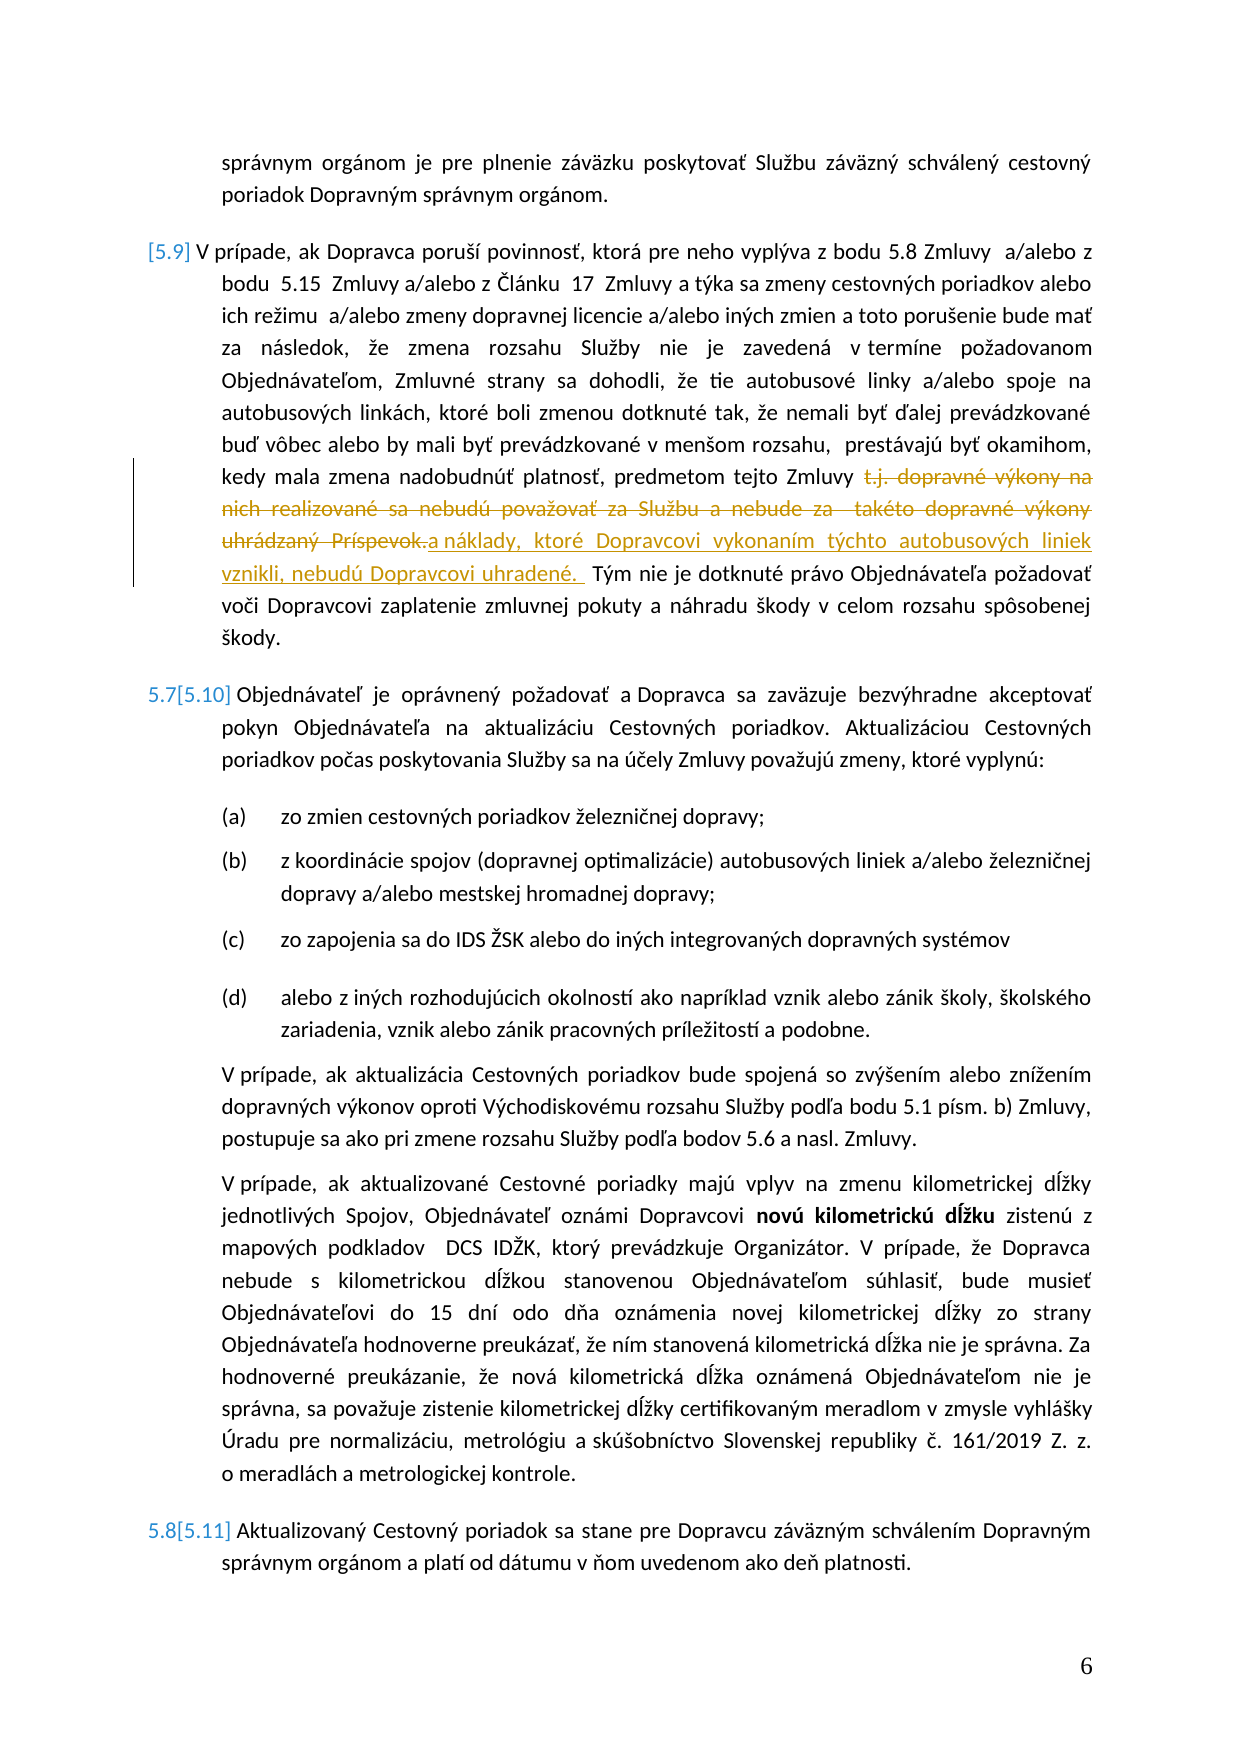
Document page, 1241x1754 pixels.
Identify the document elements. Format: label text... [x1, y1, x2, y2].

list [148, 148, 1093, 208]
list Aktualizovaný Cestovný poriadok sa stane pre Dopravcu záväzným schválením Dopravným správnym orgánom a platí od dátumu v ňom uvedenom ako deň platnosti. [148, 1516, 1093, 1576]
list zo zapojenia sa do IDS ŽSK alebo do iných integrovaných dopravných systémov [221, 923, 1093, 953]
list V prípade, ak Dopravca poruší povinnosť, ktorá pre neho vyplýva z bodu 5.8 Zmluvy a/alebo z bodu 5.15 Zmluvy a/alebo z Článku 17 Zmluvy a týka sa zmeny cestovných poriadkov alebo ich režimu a/alebo zmeny dopravnej licencie a/alebo iných zmien a toto porušenie bude mať za následok, že zmena rozsahu Služby nie je zavedená v termíne požadovanom Objednávateľom, Zmluvné strany sa dohodli, že tie autobusové linky a/alebo spoje na autobusových linkách, ktoré boli zmenou dotknuté tak, že nemali byť ďalej prevádzkované buď vôbec alebo by mali byť prevádzkované v menšom rozsahu, prestávajú byť okamihom, kedy mala zmena nadobudnúť platnosť, predmetom tejto Zmluvy Tým nie je dotknuté právo Objednávateľa požadovať voči Dopravcovi zaplatenie zmluvnej pokuty a náhradu škody v celom rozsahu spôsobenej škody. [148, 237, 1093, 651]
text V prípade, ak aktualizácia Cestovných poriadkov bude spojená so zvýšením alebo znížením dopravných výkonov oproti Východiskovému rozsahu Služby podľa bodu 5.1 písm. b) Zmluvy, postupuje sa ako pri zmene rozsahu Služby podľa bodov 5.6 a nasl. Zmluvy. [221, 1060, 1093, 1152]
list zo zmien cestovných poriadkov železničnej dopravy; [221, 802, 1093, 830]
list alebo z iných rozhodujúcich okolností ako napríklad vznik alebo zánik školy, školského zariadenia, vznik alebo zánik pracovných príležitostí a podobne. [221, 983, 1093, 1043]
list z koordinácie spojov (dopravnej optimalizácie) autobusových liniek a/alebo železničnej dopravy a/alebo mestskej hromadnej dopravy; [221, 847, 1093, 907]
text V prípade, ak aktualizované Cestovné poriadky majú vplyv na zmenu kilometrickej dĺžky jednotlivých Spojov, Objednávateľ oznámi Dopravcovi novú kilometrickú dĺžku zistenú z mapových podkladov DCS IDŽK, ktorý prevádzkuje Organizátor. V prípade, že Dopravca nebude s kilometrickou dĺžkou stanovenou Objednávateľom súhlasiť, bude musieť Objednávateľovi do 15 dní odo dňa oznámenia novej kilometrickej dĺžky zo strany Objednávateľa hodnoverne preukázať, že ním stanovená kilometrická dĺžka nie je správna. Za hodnoverné preukázanie, že nová kilometrická dĺžka oznámená Objednávateľom nie je správna, sa považuje zistenie kilometrickej dĺžky certifikovaným meradlom v zmysle vyhlášky Úradu pre normalizáciu, metrológiu a skúšobníctvo Slovenskej republiky č. 161/2019 Z. z. o meradlách a metrologickej kontrole. [221, 1169, 1093, 1487]
list Objednávateľ je oprávnený požadovať a Dopravca sa zaväzuje bezvýhradne akceptovať pokyn Objednávateľa na aktualizáciu Cestovných poriadkov. Aktualizáciou Cestovných poriadkov počas poskytovania Služby sa na účely Zmluvy považujú zmeny, ktoré vyplynú: [148, 680, 1093, 773]
